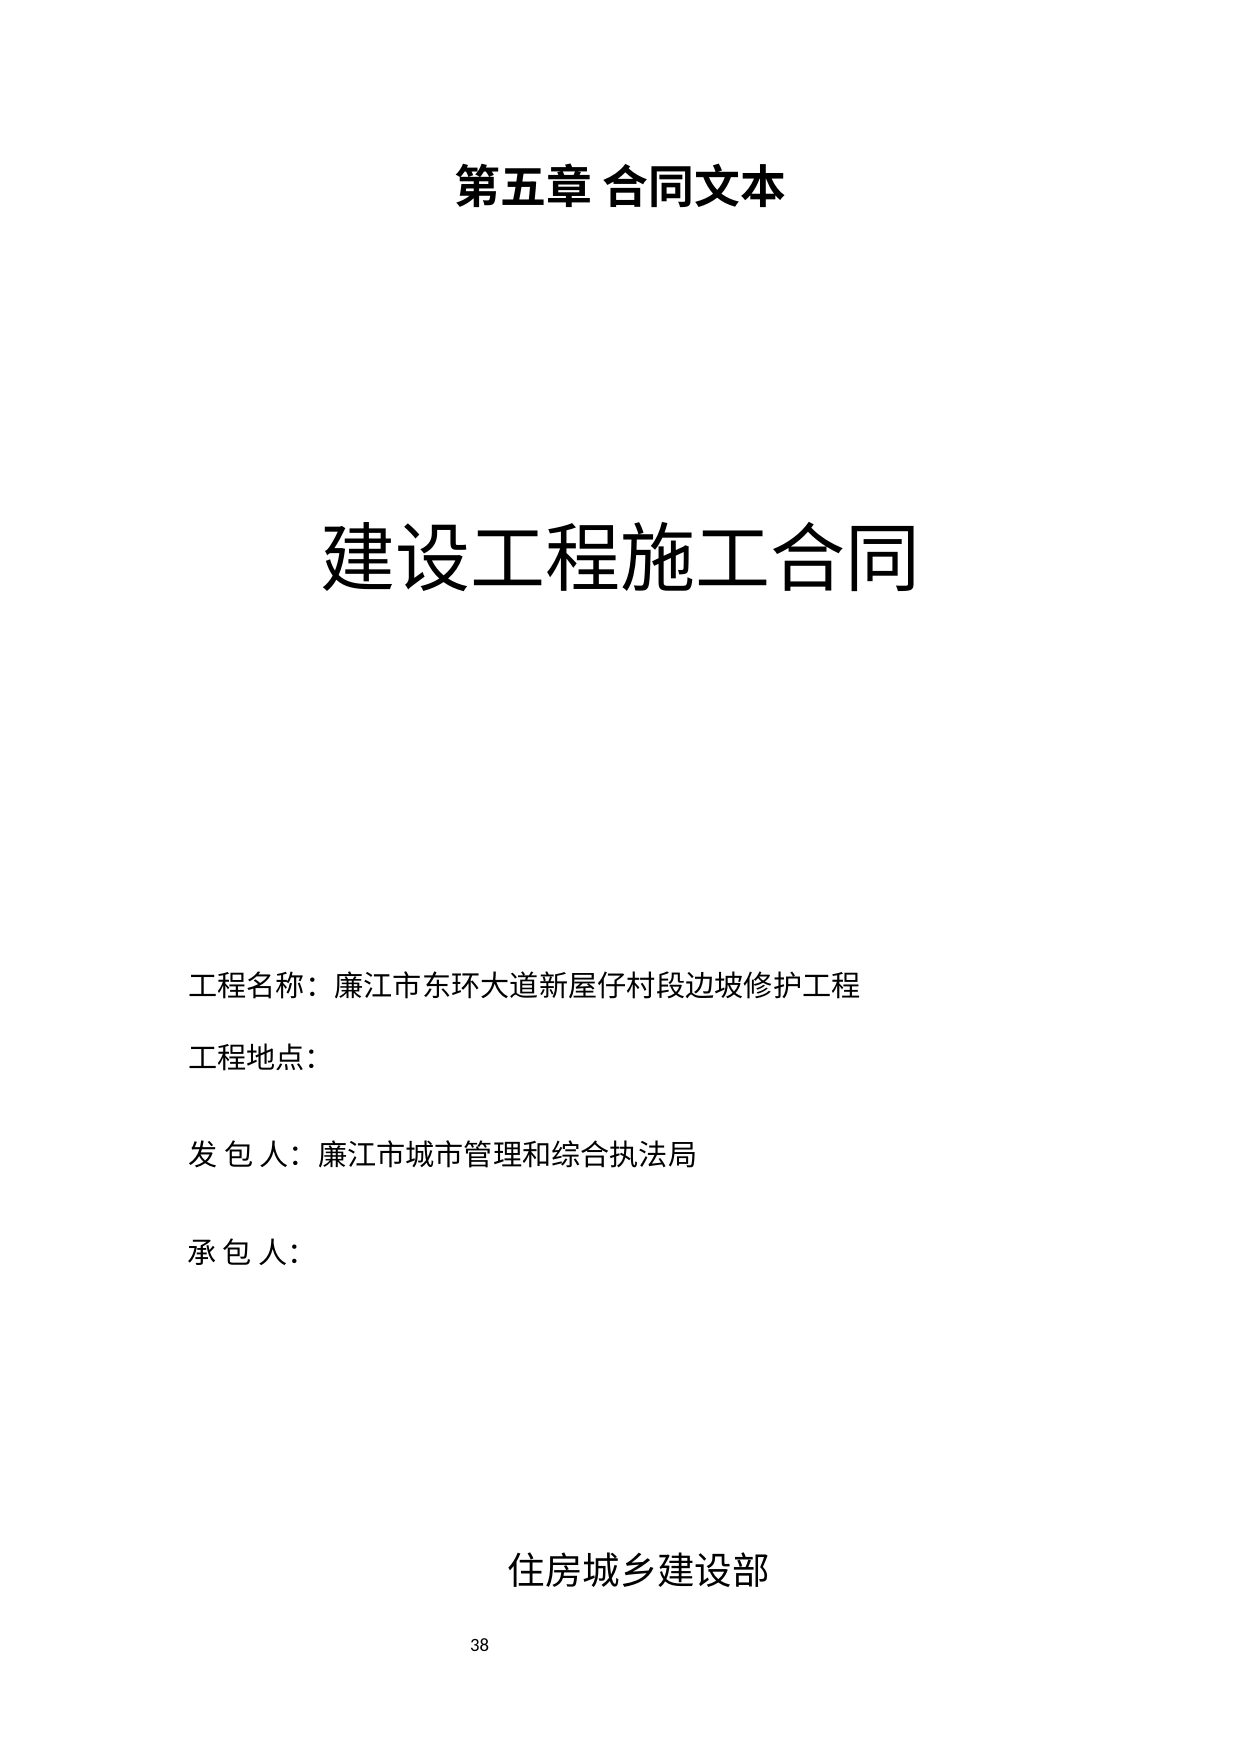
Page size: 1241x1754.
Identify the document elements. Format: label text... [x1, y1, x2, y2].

text 工程地点： [188, 1037, 1053, 1076]
text 承 包 人： [187, 1233, 1053, 1271]
subtitle 第五章 合同文本 [187, 150, 1053, 216]
text 建设工程施工合同 [187, 516, 1053, 603]
text 工程名称：廉江市东环大道新屋仔村段边坡修护工程 [188, 963, 1053, 1005]
text 住房城乡建设部 [187, 1547, 1053, 1594]
text 发 包 人：廉江市城市管理和综合执法局 [188, 1135, 1053, 1173]
